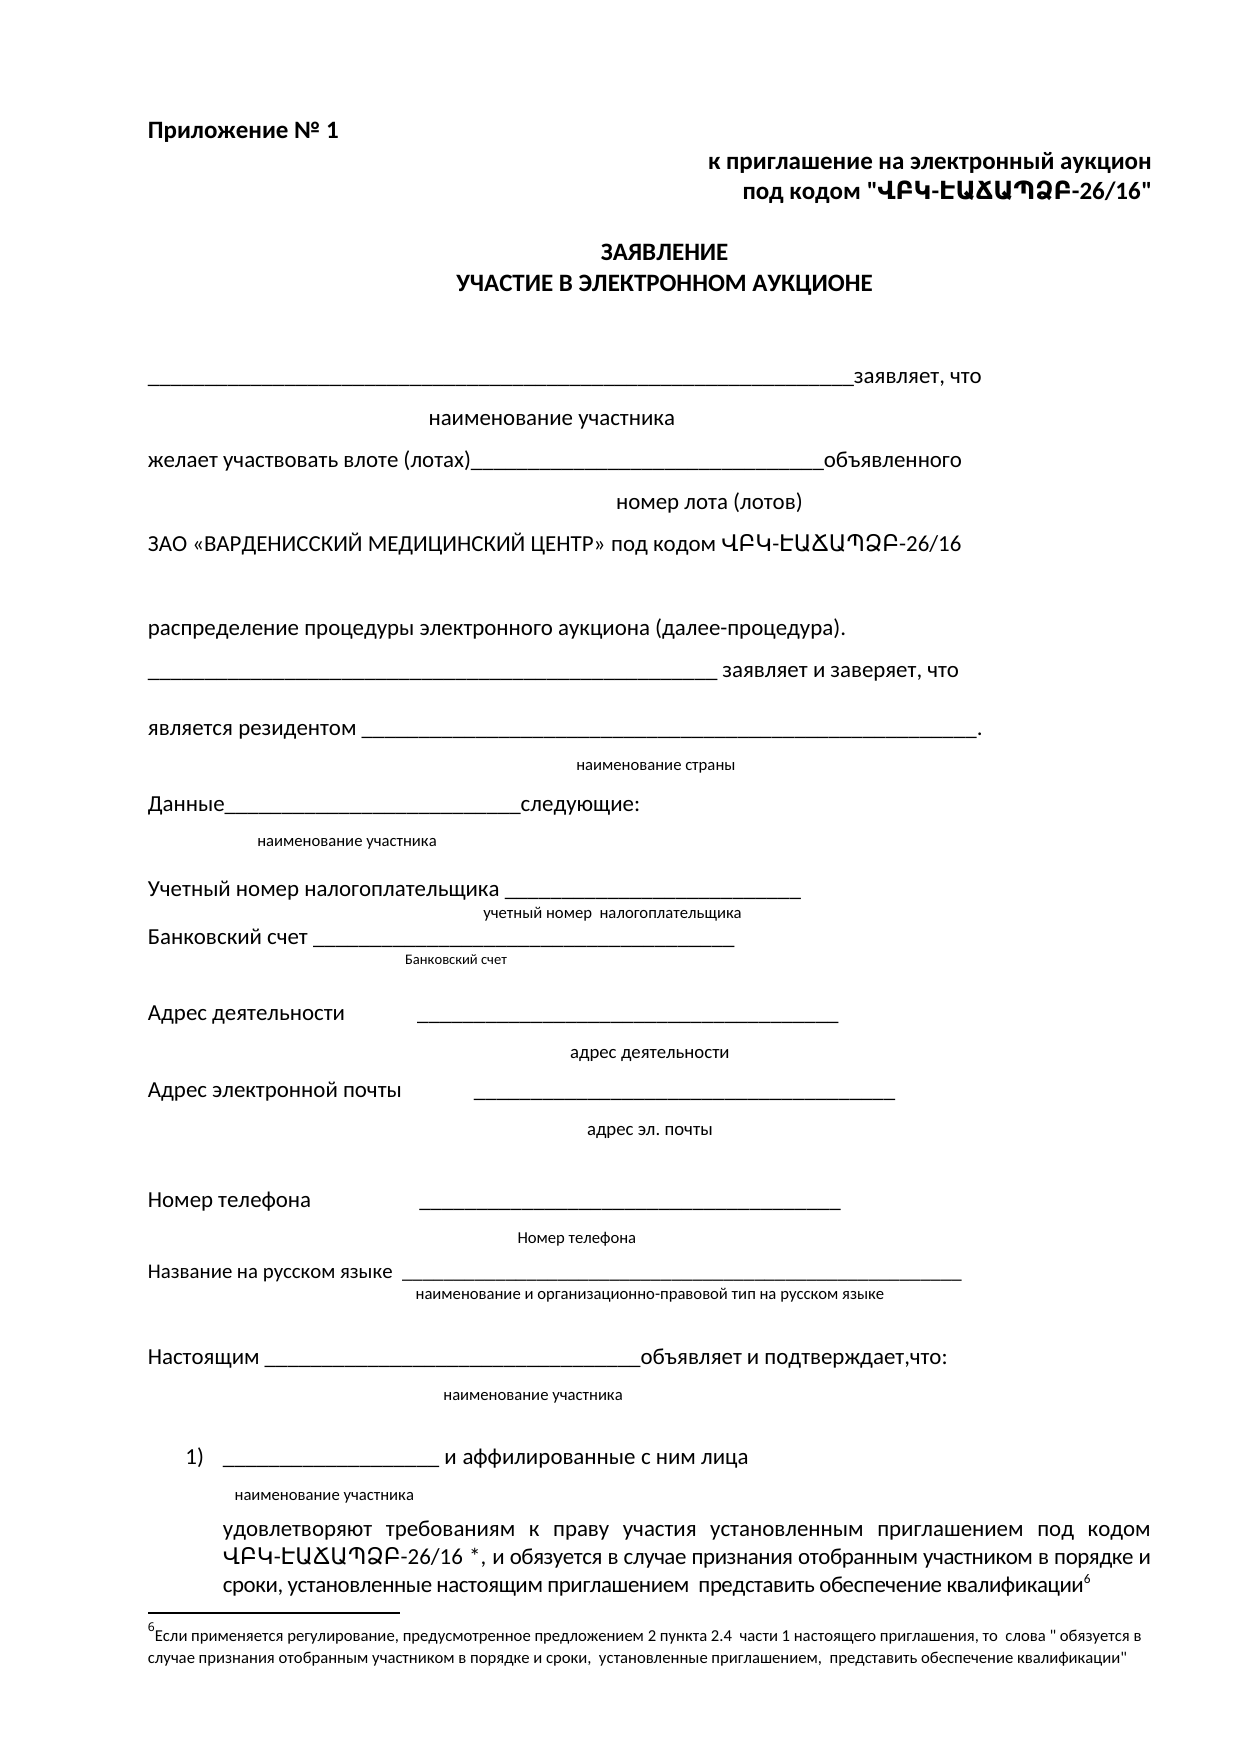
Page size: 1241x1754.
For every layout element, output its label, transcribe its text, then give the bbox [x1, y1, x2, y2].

text Адрес электронной почты _____________________________________ [148, 1075, 1152, 1103]
text ______________________________________________________________заявляет, что [148, 361, 1152, 389]
text наименование участника [443, 1384, 1152, 1404]
text номер лота (лотов) [606, 487, 1152, 515]
text наименование участника [428, 403, 1152, 431]
text адрес эл. почты [148, 1117, 1152, 1140]
text наименование страны [576, 754, 1152, 775]
text 2.4 На этапе аукциона участник представляет сниженные ценовые предложения в порядке, установленном пунктом 2.2 части 2 настоящего приглашения, без необходимости загрузки новых документов в систему. Приложение № 1 [148, 86, 1152, 145]
text Банковский счет _____________________________________ [148, 922, 1152, 950]
text Название на русском языке ______________________________________________________ [148, 1258, 1152, 1283]
text Настоящим _________________________________объявляет и подтверждает,что: [148, 1342, 1152, 1370]
text наименование и организационно-правовой тип на русском языке [148, 1283, 1152, 1304]
list ___________________ и аффилированные с ним лица [185, 1442, 1152, 1470]
text наименование участника [148, 1484, 1152, 1504]
text к приглашение на электронный аукцион [177, 145, 1152, 176]
text адрес деятельности [148, 1040, 1152, 1063]
text наименование участника [148, 831, 1152, 851]
text Номер телефона [517, 1227, 1152, 1248]
text Учетный номер налогоплательщика __________________________ [148, 874, 1152, 902]
text ЗАЯВЛЕНИЕ [177, 237, 1152, 267]
text является резидентом ______________________________________________________. [148, 713, 1152, 741]
text Банковский счет [148, 950, 1152, 968]
text __________________________________________________ заявляет и заверяет, что [148, 655, 1152, 683]
list удовлетворяют требованиям к праву участия установленным приглашением под кодом ՎԲԿ-ԷԱՃԱՊՁԲ-26/16 *, и обязуется в случае признания отобранным участником в порядке и сроки, установленные настоящим приглашением представить обеспечение квалификации [223, 1514, 1152, 1598]
text распределение процедуры электронного аукциона (далее-процедура). [148, 613, 1152, 641]
text под кодом "ՎԲԿ-ԷԱՃԱՊՁԲ-26/16" [177, 176, 1152, 206]
text Номер телефона _____________________________________ [148, 1186, 1152, 1213]
text учетный номер налогоплательщика [148, 902, 1152, 922]
text Адрес деятельности _____________________________________ [148, 998, 1152, 1026]
text ЗАО «ВАРДЕНИССКИЙ МЕДИЦИНСКИЙ ЦЕНТР» под кодом ՎԲԿ-ԷԱՃԱՊՁԲ-26/16 [148, 529, 1152, 557]
text желает участвовать влоте (лотах)_______________________________объявленного [148, 445, 1152, 473]
text Данные__________________________следующие: [148, 789, 1152, 817]
text УЧАСТИЕ В ЭЛЕКТРОННОМ АУКЦИОНЕ [177, 267, 1152, 298]
